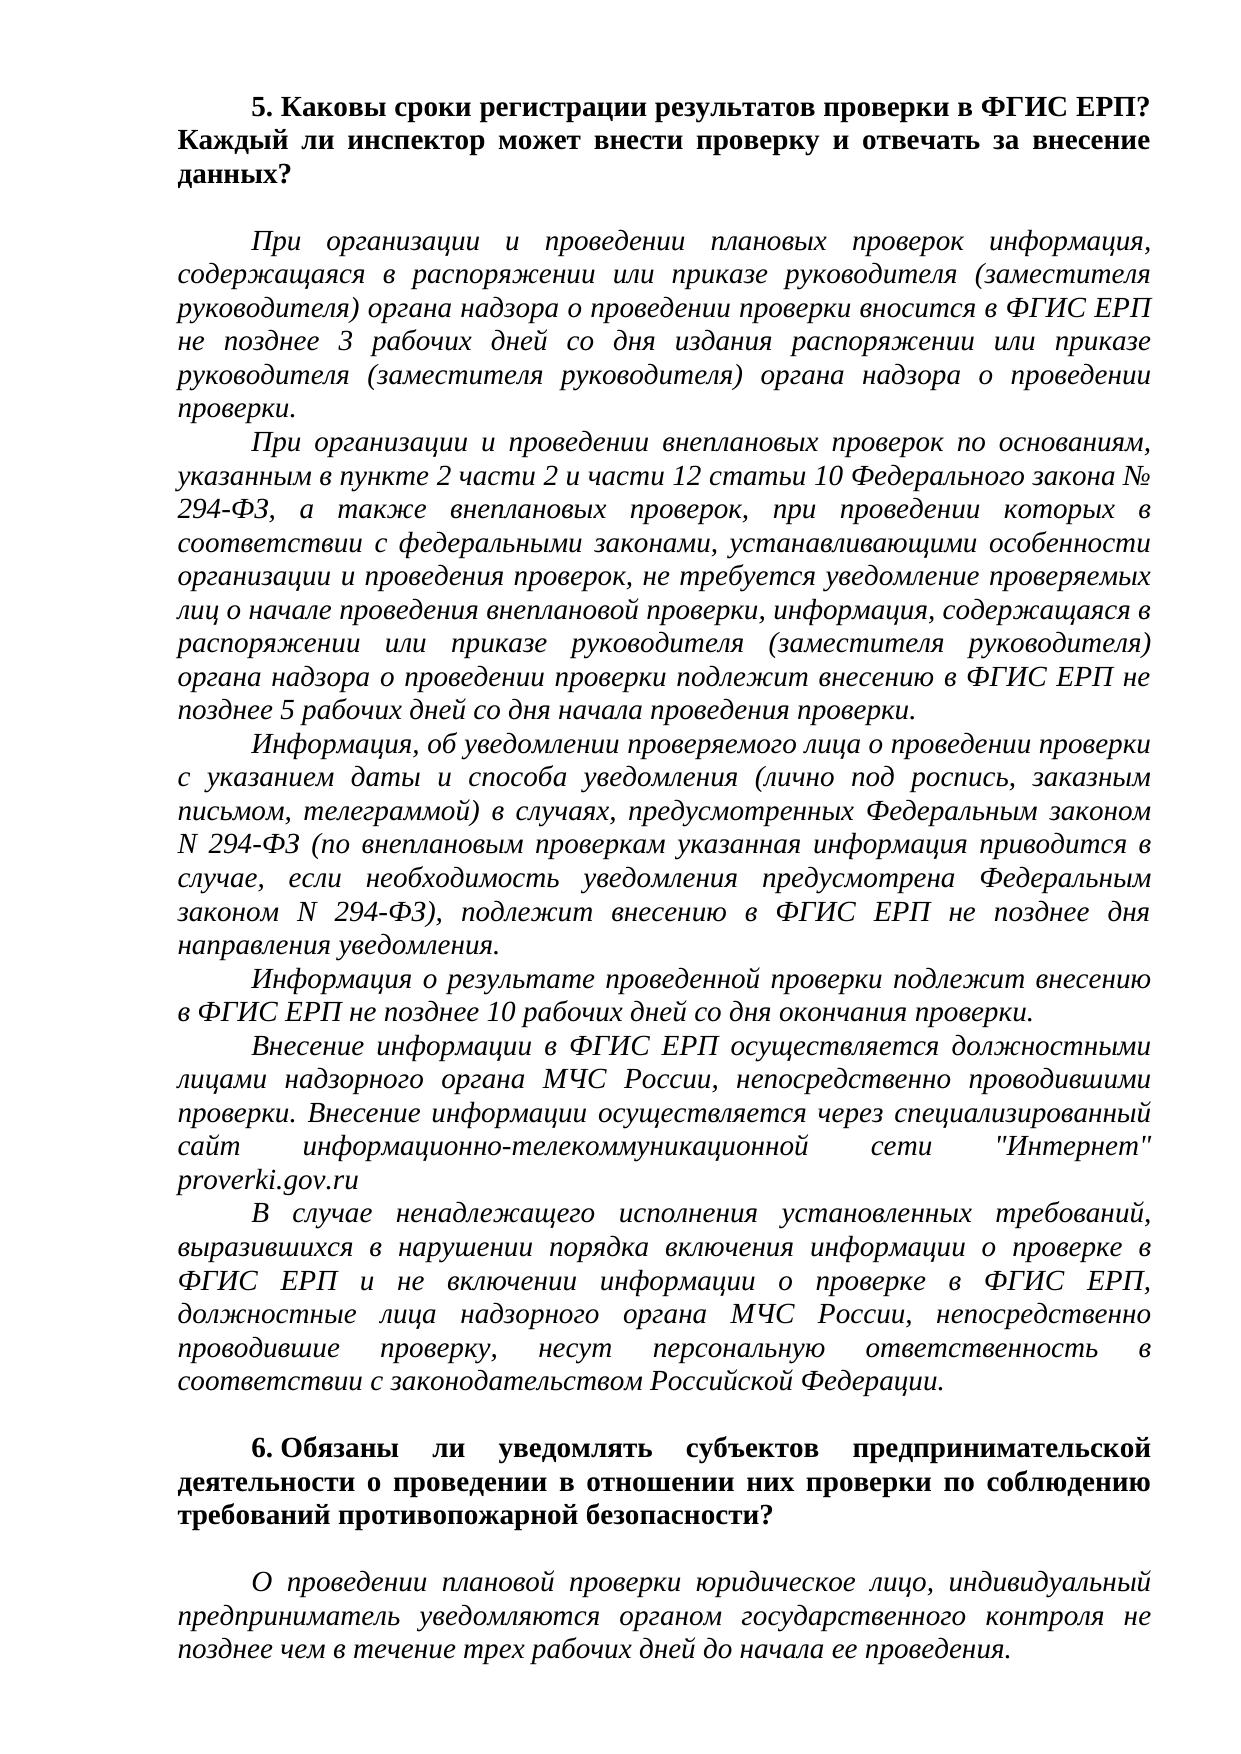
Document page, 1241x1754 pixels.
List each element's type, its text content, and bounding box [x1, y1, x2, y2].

text В случае ненадлежащего исполнения установленных требований, выразившихся в нарушении порядка включения информации о проверке в ФГИС ЕРП и не включении информации о проверке в ФГИС ЕРП, должностные лица надзорного органа МЧС России, непосредственно проводившие проверку, несут персональную ответственность в соответствии с законодательством Российской Федерации. [177, 1196, 1152, 1397]
text 6. Обязаны ли уведомлять субъектов предпринимательской деятельности о проведении в отношении них проверки по соблюдению требований противопожарной безопасности? [177, 1430, 1152, 1531]
text При организации и проведении внеплановых проверок по основаниям, указанным в пункте 2 части 2 и части 12 статьи 10 Федерального закона № 294-ФЗ, а также внеплановых проверок, при проведении которых в соответствии с федеральными законами, устанавливающими особенности организации и проведения проверок, не требуется уведомление проверяемых лиц о начале проведения внеплановой проверки, информация, содержащаяся в распоряжении или приказе руководителя (заместителя руководителя) органа надзора о проведении проверки подлежит внесению в ФГИС ЕРП не позднее 5 рабочих дней со дня начала проведения проверки. [177, 424, 1152, 726]
text Внесение информации в ФГИС ЕРП осуществляется должностными лицами надзорного органа МЧС России, непосредственно проводившими проверки. Внесение информации осуществляется через специализированный сайт информационно-телекоммуникационной сети "Интернет" proverki.gov.ru [177, 1028, 1152, 1196]
text При организации и проведении плановых проверок информация, содержащаяся в распоряжении или приказе руководителя (заместителя руководителя) органа надзора о проведении проверки вносится в ФГИС ЕРП не позднее 3 рабочих дней со дня издания распоряжении или приказе руководителя (заместителя руководителя) органа надзора о проведении проверки. [177, 223, 1152, 424]
text Информация о результате проведенной проверки подлежит внесению в ФГИС ЕРП не позднее 10 рабочих дней со дня окончания проверки. [177, 961, 1152, 1028]
text 5. Каковы сроки регистрации результатов проверки в ФГИС ЕРП? Каждый ли инспектор может внести проверку и отвечать за внесение данных? [177, 89, 1152, 189]
text Информация, об уведомлении проверяемого лица о проведении проверки с указанием даты и способа уведомления (лично под роспись, заказным письмом, телеграммой) в случаях, предусмотренных Федеральным законом N 294-ФЗ (по внеплановым проверкам указанная информация приводится в случае, если необходимость уведомления предусмотрена Федеральным законом N 294-ФЗ), подлежит внесению в ФГИС ЕРП не позднее дня направления уведомления. [177, 726, 1152, 961]
text О проведении плановой проверки юридическое лицо, индивидуальный предприниматель уведомляются органом государственного контроля не позднее чем в течение трех рабочих дней до начала ее проведения. [177, 1564, 1152, 1665]
